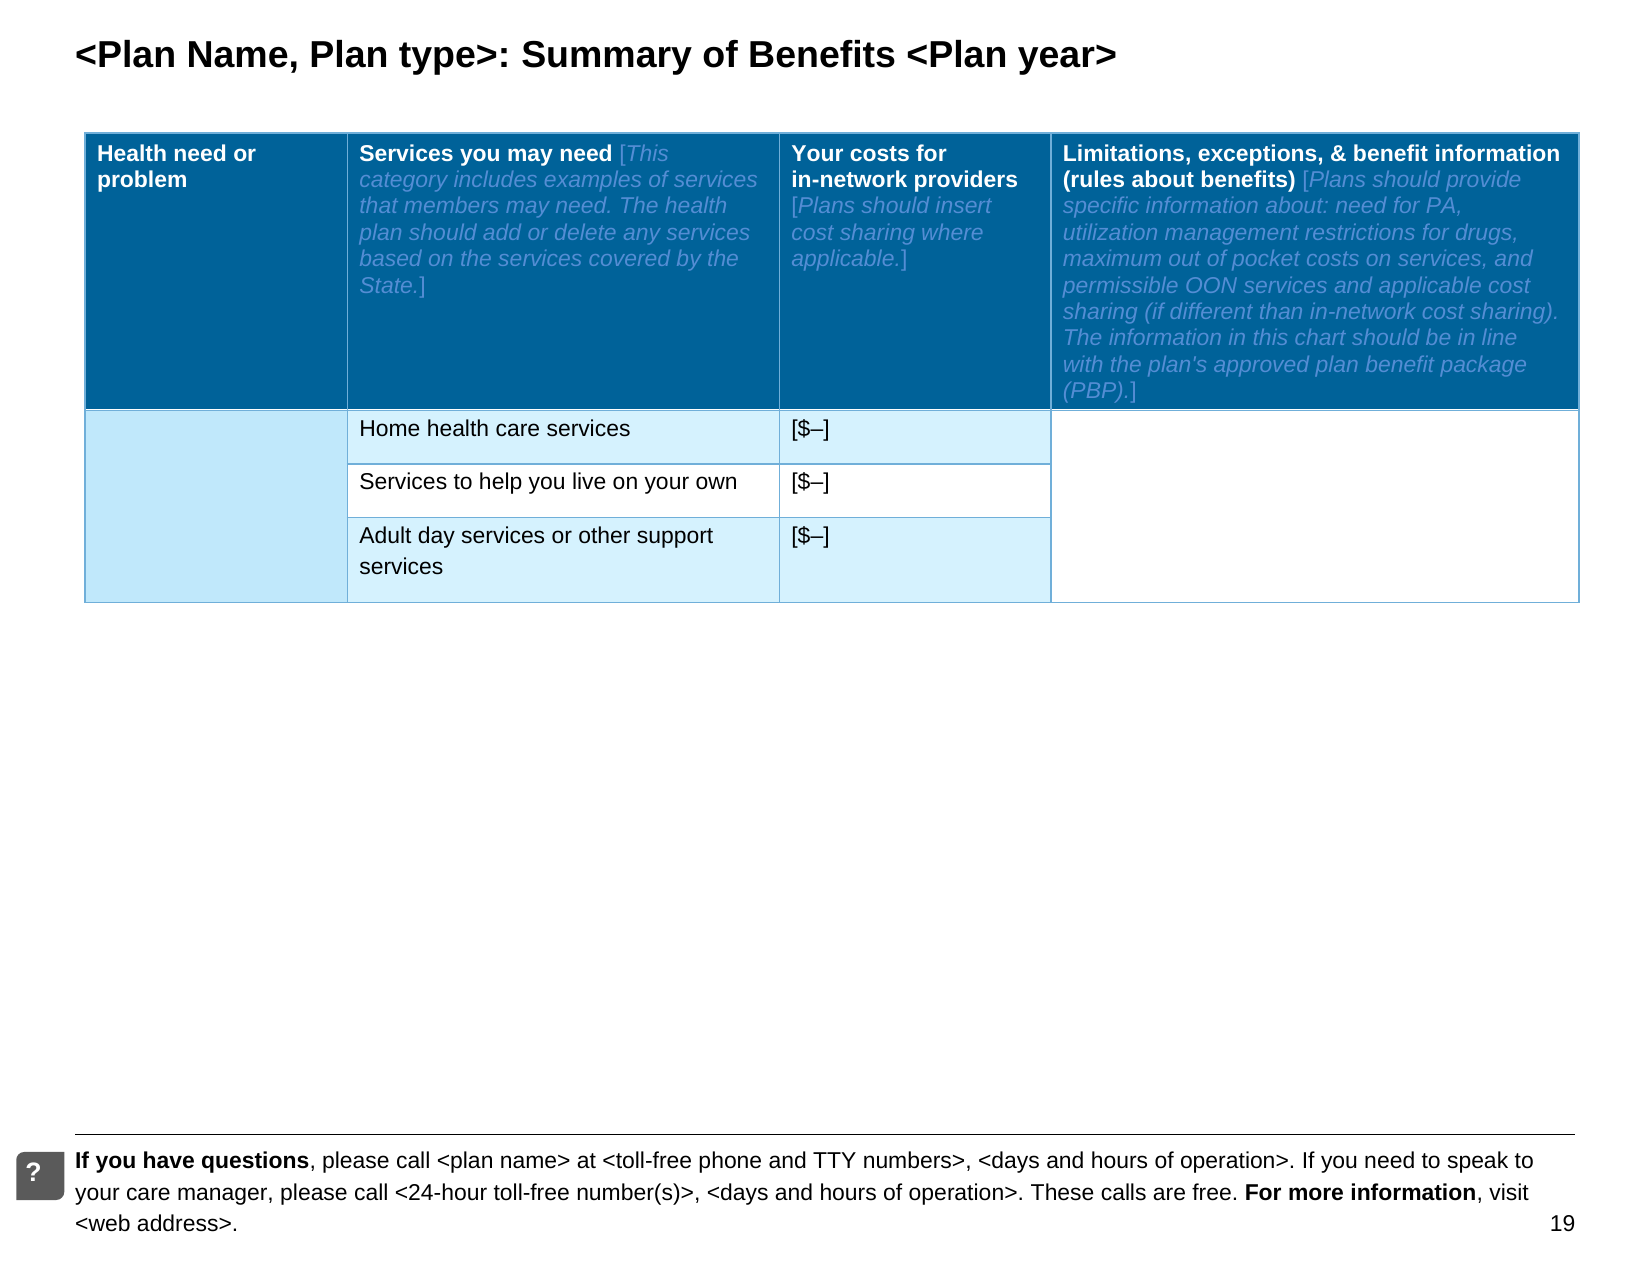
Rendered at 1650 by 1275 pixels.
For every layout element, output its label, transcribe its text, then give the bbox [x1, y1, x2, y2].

table_header Limitations, exceptions, & benefit information (rules about benefits) [Plans should provide specific information about: need for PA, utilization management restrictions for drugs, maximum out of pocket costs on services, and permissible OON services and applicable cost sharing (if different than in-network cost sharing). The information in this chart should be in line with the plan's approved plan benefit package (PBP).] [1052, 134, 1578, 409]
table_cell [$–] [780, 411, 1050, 463]
table_cell Adult day services or other support services [348, 518, 779, 602]
table_header Your costs for in-network providers [Plans should insert cost sharing where applicable.] [780, 134, 1050, 409]
table_header Health need or problem [86, 134, 347, 409]
table_cell Services to help you live on your own [348, 465, 779, 517]
table_cell [$–] [780, 465, 1050, 517]
table_cell Home health care services [348, 411, 779, 463]
table_header Services you may need [This category includes examples of services that members may need. The health plan should add or delete any services based on the services covered by the State.] [348, 134, 779, 409]
table_cell [$–] [780, 518, 1050, 602]
